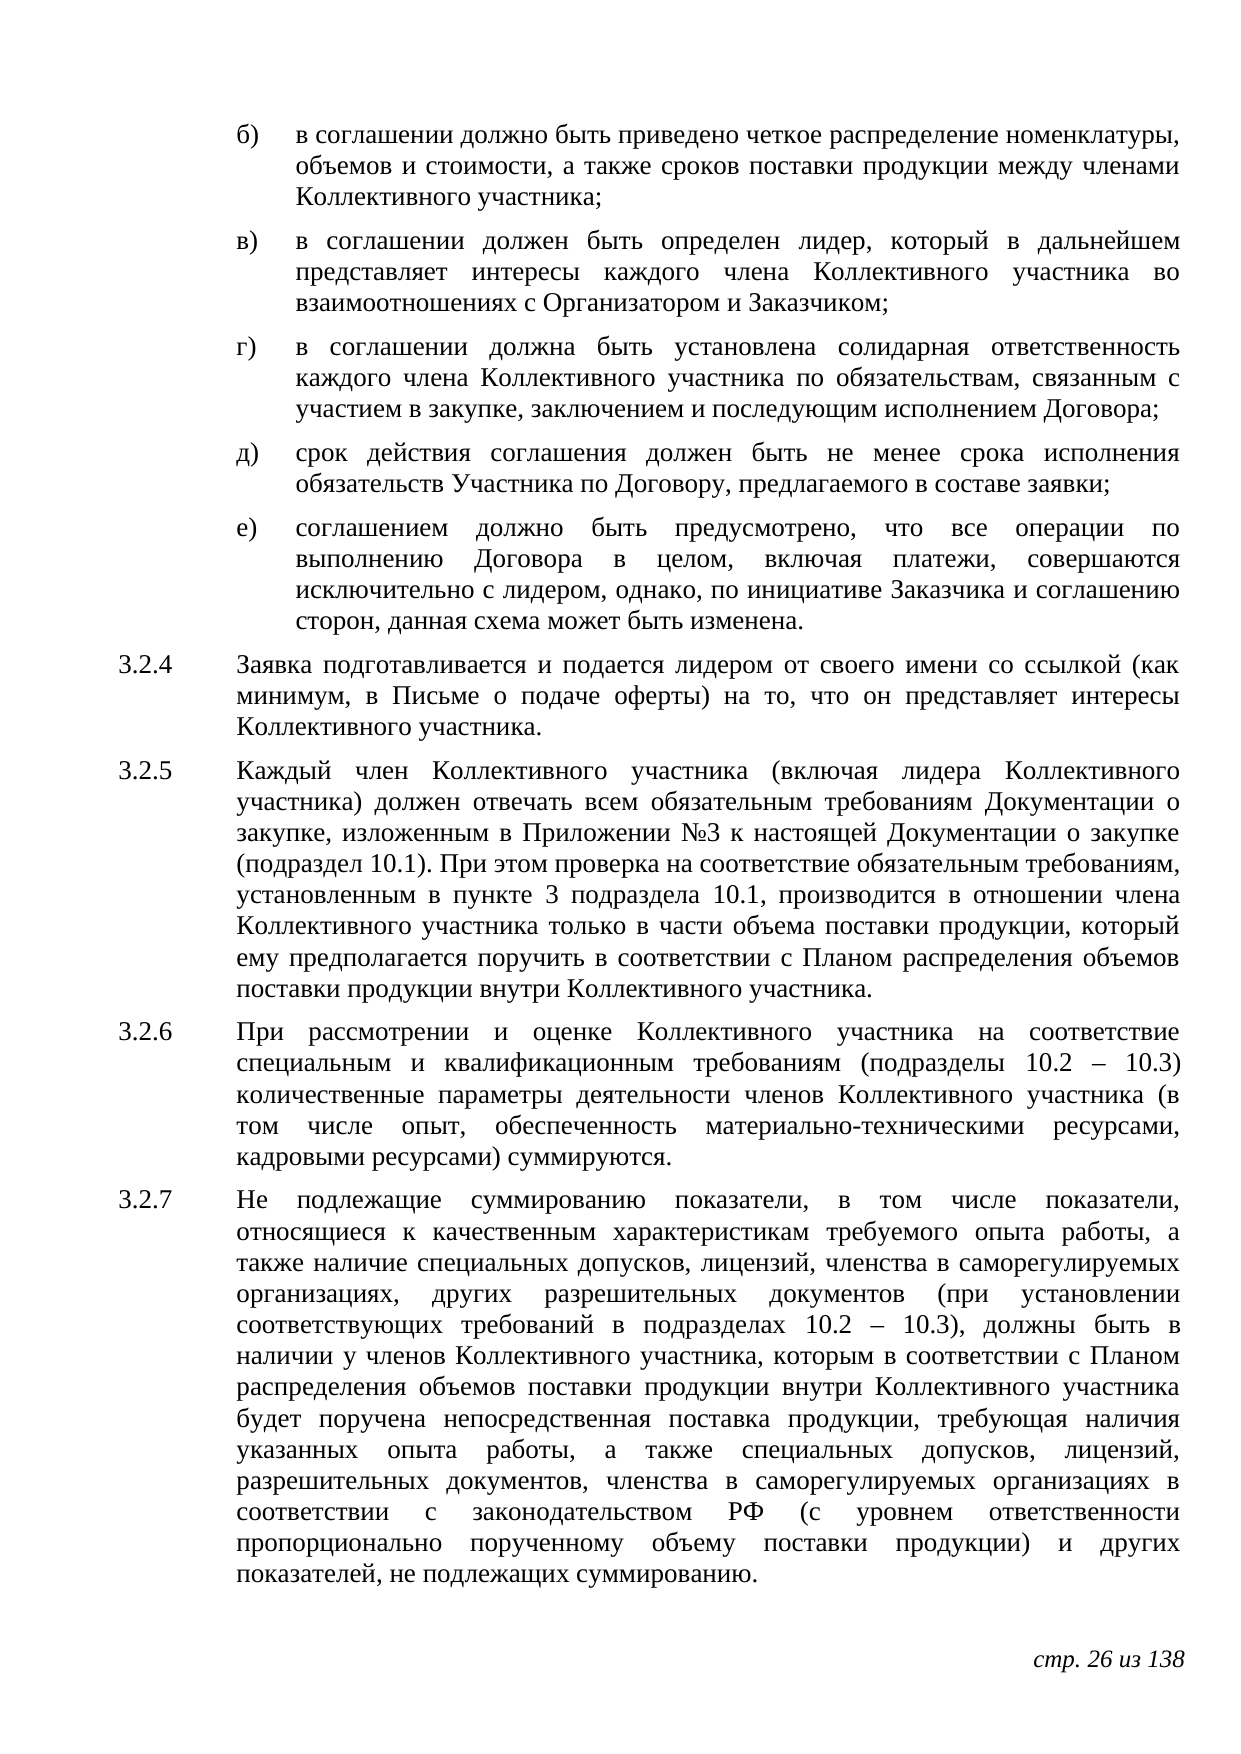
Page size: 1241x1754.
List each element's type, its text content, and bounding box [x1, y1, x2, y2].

text срок действия соглашения должен быть не менее срока исполнения обязательств Участника по Договору, предлагаемого в составе заявки; [236, 436, 1181, 498]
text соглашением должно быть предусмотрено, что все операции по выполнению Договора в целом, включая платежи, совершаются исключительно с лидером, однако, по инициативе Заказчика и соглашению сторон, данная схема может быть изменена. [236, 511, 1181, 635]
text в соглашении должно быть приведено четкое распределение номенклатуры, объемов и стоимости, а также сроков поставки продукции между членами Коллективного участника; [236, 118, 1181, 212]
text в соглашении должна быть установлена солидарная ответственность каждого члена Коллективного участника по обязательствам, связанным с участием в закупке, заключением и последующим исполнением Договора; [236, 330, 1181, 423]
text в соглашении должен быть определен лидер, который в дальнейшем представляет интересы каждого члена Коллективного участника во взаимоотношениях с Организатором и Заказчиком; [236, 224, 1181, 317]
text При рассмотрении и оценке Коллективного участника на соответствие специальным и квалификационным требованиям (подразделы 10.2 – 10.3) количественные параметры деятельности членов Коллективного участника (в том числе опыт, обеспеченность материально-техническими ресурсами, кадровыми ресурсами) суммируются. [118, 1015, 1181, 1171]
text Заявка подготавливается и подается лидером от своего имени со ссылкой (как минимум, в Письме о подаче оферты) на то, что он представляет интересы Коллективного участника. [118, 648, 1181, 741]
text Каждый член Коллективного участника (включая лидера Коллективного участника) должен отвечать всем обязательным требованиям Документации о закупке, изложенным в Приложении №3 к настоящей Документации о закупке (подраздел 10.1). При этом проверка на соответствие обязательным требованиям, установленным в пункте 3 подраздела 10.1, производится в отношении члена Коллективного участника только в части объема поставки продукции, который ему предполагается поручить в соответствии с Планом распределения объемов поставки продукции внутри Коллективного участника. [118, 754, 1181, 1003]
text Не подлежащие суммированию показатели, в том числе показатели, относящиеся к качественным характеристикам требуемого опыта работы, а также наличие специальных допусков, лицензий, членства в саморегулируемых организациях, других разрешительных документов (при установлении соответствующих требований в подразделах 10.2 – 10.3), должны быть в наличии у членов Коллективного участника, которым в соответствии с Планом распределения объемов поставки продукции внутри Коллективного участника будет поручена непосредственная поставка продукции, требующая наличия указанных опыта работы, а также специальных допусков, лицензий, разрешительных документов, членства в саморегулируемых организациях в соответствии с законодательством РФ (с уровнем ответственности пропорционально порученному объему поставки продукции) и других показателей, не подлежащих суммированию. [118, 1184, 1181, 1588]
